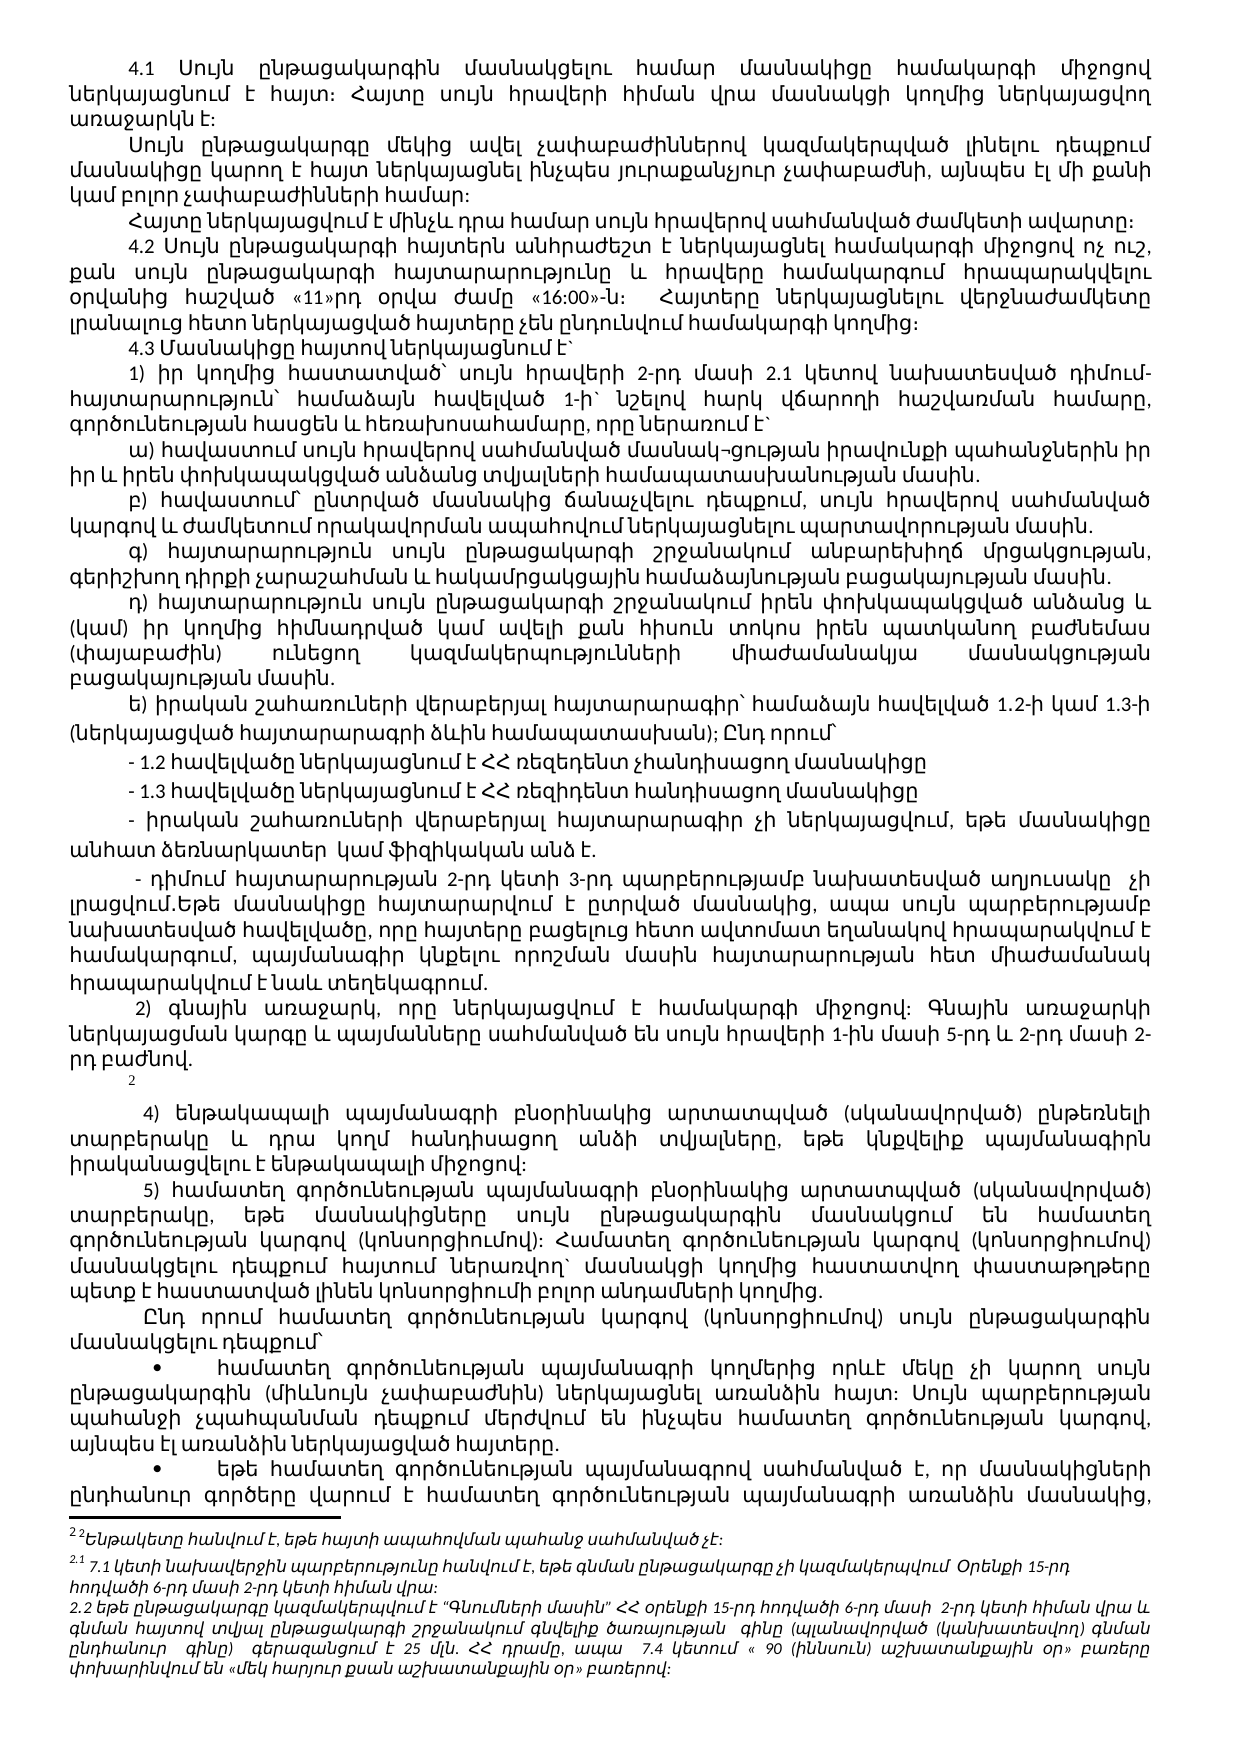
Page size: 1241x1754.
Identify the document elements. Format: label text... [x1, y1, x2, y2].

text 4.3 Մասնակիցը հայտով ներկայացնում է` [69, 335, 1152, 361]
text 2) գնային առաջարկ, որը ներկայացվում է համակարգի միջոցով: Գնային առաջարկի ներկայացման կարգը և պայմանները սահմանված են սույն հրավերի 1-ին մասի 5-րդ և 2-րդ մասի 2-րդ բաժնով. [69, 996, 1152, 1072]
list համատեղ գործունեության պայմանագրի կողմերից որևէ մեկը չի կարող սույն ընթացակարգին (միևնույն չափաբաժնին) ներկայացնել առանձին հայտ: Սույն պարբերության պահանջի չպահպանման դեպքում մերժվում են ինչպես համատեղ գործունեության կարգով, այնպես էլ առանձին ներկայացված հայտերը. [69, 1355, 1152, 1456]
text ա) հավաստում սույն հրավերով սահմանված մասնակ¬ցության իրավունքի պահանջներին իր իր և իրեն փոխկապակցված անձանց տվյալների համապատասխանության մասին. [69, 437, 1152, 488]
text ե) իրական շահառուների վերաբերյալ հայտարարագիր՝ համաձայն հավելված 1․2-ի կամ 1.3-ի (ներկայացված հայտարարագրի ձևին համապատասխան); Ընդ որում՝ [69, 691, 1152, 746]
text 4.2 Սույն ընթացակարգի հայտերն անհրաժեշտ է ներկայացնել համակարգի միջոցով ոչ ուշ, քան սույն ընթացակարգի հայտարարությունը և հրավերը համակարգում հրապարակվելու օրվանից հաշված «11»րդ օրվա ժամը «16:00»-ն։ Հայտերը ներկայացնելու վերջնաժամկետը լրանալուց հետո ներկայացված հայտերը չեն ընդունվում համակարգի կողմից։ [69, 233, 1152, 335]
text - իրական շահառուների վերաբերյալ հայտարարագիր չի ներկայացվում, եթե մասնակիցը անհատ ձեռնարկատեր կամ ֆիզիկական անձ է. [69, 808, 1152, 862]
text 4) ենթակապալի պայմանագրի բնօրինակից արտատպված (սկանավորված) ընթեռնելի տարբերակը և դրա կողմ հանդիսացող անձի տվյալները, եթե կնքվելիք պայմանագիրն իրականացվելու է ենթակապալի միջոցով: [69, 1101, 1152, 1177]
text Ընդ որում համատեղ գործունեության կարգով (կոնսորցիումով) սույն ընթացակարգին մասնակցելու դեպքում՝ [69, 1304, 1152, 1355]
text - դիմում հայտարարության 2-րդ կետի 3-րդ պարբերությամբ նախատեսված աղյուսակը չի լրացվում․Եթե մասնակիցը հայտարարվում է ըտրված մասնակից, ապա սույն պարբերությամբ նախատեսված հավելվածը, որը հայտերը բացելուց հետո ավտոմատ եղանակով հրապարակվում է համակարգում, պայմանագիր կնքելու որոշման մասին հայտարարության հետ միաժամանակ հրապարակվում է նաև տեղեկագրում. [69, 866, 1152, 996]
text 1) իր կողմից հաստատված՝ սույն հրավերի 2-րդ մասի 2.1 կետով նախատեսված դիմում-հայտարարություն՝ համաձայն հավելված 1-ի` նշելով հարկ վճարողի հաշվառման համարը, գործունեության հասցեն և հեռախոսահամարը, որը ներառում է` [69, 361, 1152, 437]
text դ) հայտարարություն սույն ընթացակարգի շրջանակում իրեն փոխկապակցված անձանց և (կամ) իր կողմից հիմնադրված կամ ավելի քան հիսուն տոկոս իրեն պատկանող բաժնեմաս (փայաբաժին) ունեցող կազմակերպությունների միաժամանակյա մասնակցության բացակայության մասին. [69, 589, 1152, 691]
text Հայտը ներկայացվում է մինչև դրա համար սույն հրավերով սահմանված ժամկետի ավարտը։ [69, 208, 1152, 233]
text - 1.3 հավելվածը ներկայացնում է ՀՀ ռեզիդենտ հանդիսացող մասնակիցը [69, 778, 1152, 804]
text Սույն ընթացակարգը մեկից ավել չափաբաժիններով կազմակերպված լինելու դեպքում մասնակիցը կարող է հայտ ներկայացնել ինչպես յուրաքանչյուր չափաբաժնի, այնպես էլ մի քանի կամ բոլոր չափաբաժինների համար: [69, 132, 1152, 208]
text - 1.2 հավելվածը ներկայացնում է ՀՀ ռեզեդենտ չհանդիսացող մասնակիցը [69, 749, 1152, 775]
text գ) հայտարարություն սույն ընթացակարգի շրջանակում անբարեխիղճ մրցակցության, գերիշխող դիրքի չարաշահման և հակամրցակցային համաձայնության բացակայության մասին. [69, 538, 1152, 589]
text 5) համատեղ գործունեության պայմանագրի բնօրինակից արտատպված (սկանավորված) տարբերակը, եթե մասնակիցները սույն ընթացակարգին մասնակցում են համատեղ գործունեության կարգով (կոնսորցիումով): Համատեղ գործունեության կարգով (կոնսորցիումով) մասնակցելու դեպքում հայտում ներառվող` մասնակցի կողմից հաստատվող փաստաթղթերը պետք է հաստատված լինեն կոնսորցիումի բոլոր անդամների կողմից. [69, 1177, 1152, 1304]
text բ) հավաստում՝ ընտրված մասնակից ճանաչվելու դեպքում, սույն հրավերով սահմանված կարգով և ժամկետում որակավորման ապահովում ներկայացնելու պարտավորության մասին. [69, 488, 1152, 538]
text 4.1 Սույն ընթացակարգին մասնակցելու համար մասնակիցը համակարգի միջոցով ներկայացնում է հայտ։ Հայտը սույն հրավերի հիման վրա մասնակցի կողմից ներկայացվող առաջարկն է: [69, 56, 1152, 132]
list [69, 1456, 1152, 1507]
